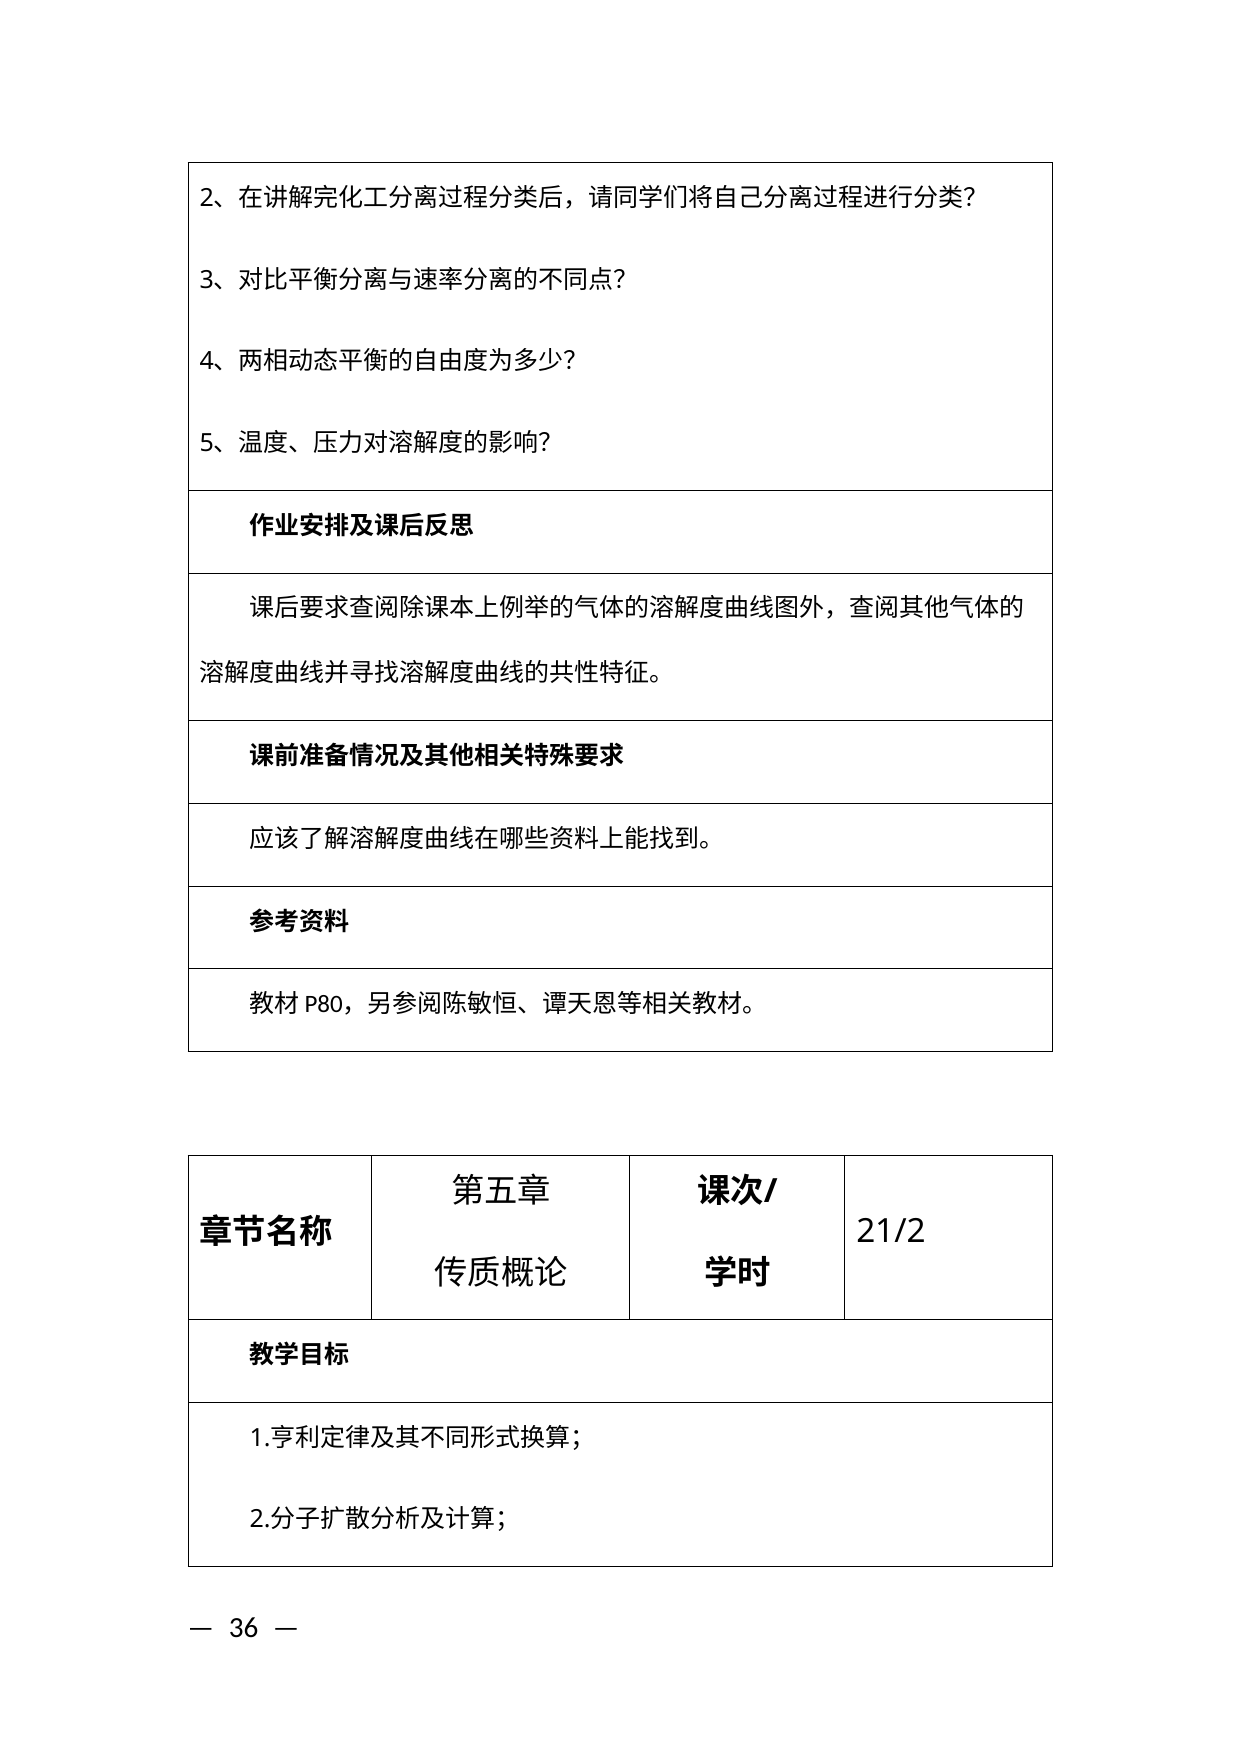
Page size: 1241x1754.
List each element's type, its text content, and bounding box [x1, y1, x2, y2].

table_cell 课后要求查阅除课本上例举的气体的溶解度曲线图外，查阅其他气体的溶解度曲线并寻找溶解度曲线的共性特征。 [189, 574, 1052, 720]
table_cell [189, 163, 1052, 490]
table_cell 教学目标 [189, 1320, 1052, 1402]
table_cell 课前准备情况及其他相关特殊要求 [189, 721, 1052, 803]
table_cell 作业安排及课后反思 [189, 491, 1052, 572]
table_header 课次/ 学时 [630, 1156, 844, 1319]
table_cell 参考资料 [189, 887, 1052, 968]
table_cell 教材P80，另参阅陈敏恒、谭天恩等相关教材。 [189, 969, 1052, 1051]
table_cell 1.亨利定律及其不同形式换算； 2.分子扩散分析及计算； [189, 1403, 1052, 1566]
table_cell 应该了解溶解度曲线在哪些资料上能找到。 [189, 804, 1052, 886]
table_header 章节名称 [189, 1156, 371, 1319]
table_header 第五章 传质概论 [372, 1156, 629, 1319]
table_header 21/2 [845, 1156, 1052, 1319]
